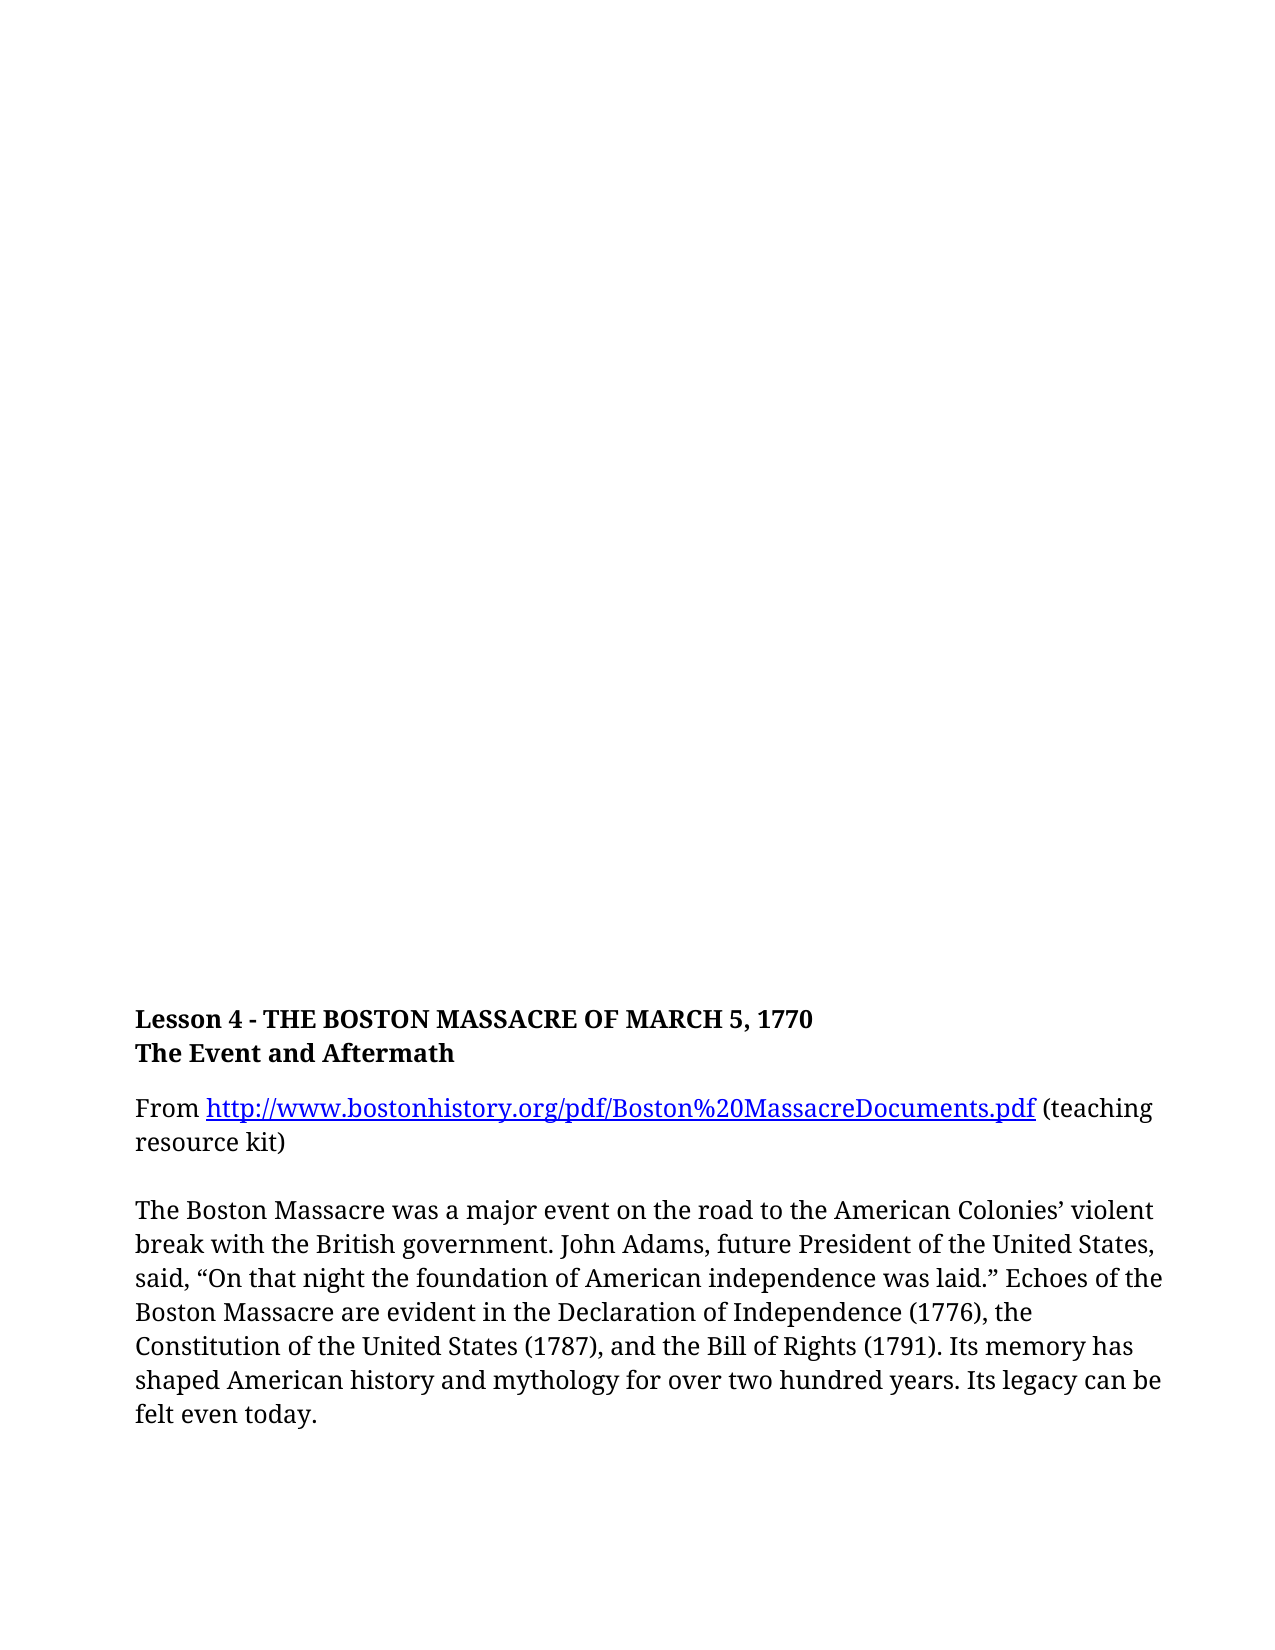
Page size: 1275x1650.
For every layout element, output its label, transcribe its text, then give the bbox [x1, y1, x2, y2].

text The Event and Aftermath [135, 1036, 1185, 1070]
subtitle From http://www.bostonhistory.org/pdf/Boston%20MassacreDocuments.pdf (teaching resource kit) [135, 1091, 1185, 1159]
text Lesson 4 - THE BOSTON MASSACRE OF MARCH 5, 1770 [135, 1002, 1185, 1036]
text The Boston Massacre was a major event on the road to the American Colonies’ violent break with the British government. John Adams, future President of the United States, said, “On that night the foundation of American independence was laid.” Echoes of the Boston Massacre are evident in the Declaration of Independence (1776), the Constitution of the United States (1787), and the Bill of Rights (1791). Its memory has shaped American history and mythology for over two hundred years. Its legacy can be felt even today. [135, 1193, 1185, 1431]
